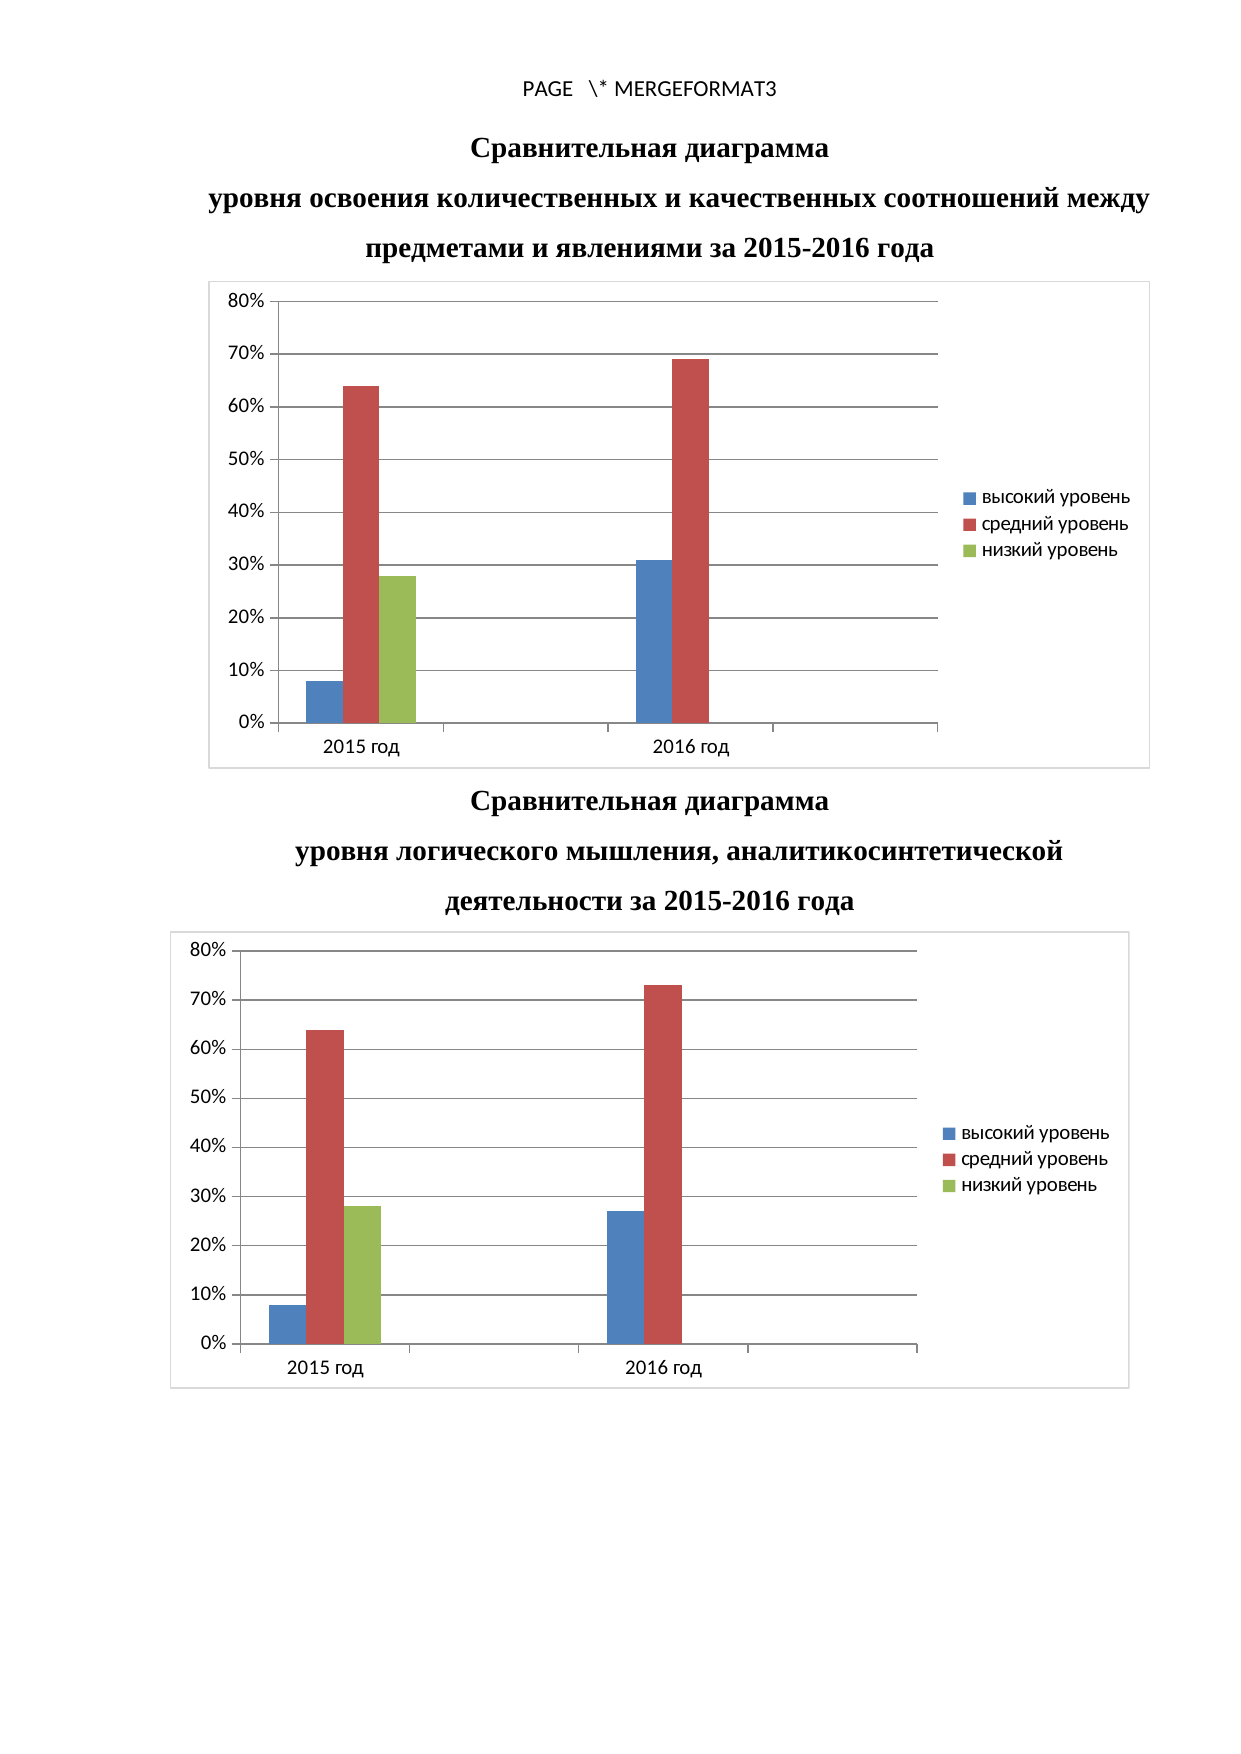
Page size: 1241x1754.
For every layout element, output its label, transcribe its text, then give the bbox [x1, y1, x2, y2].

text Сравнительная диаграмма [148, 130, 1152, 163]
text Сравнительная диаграмма [148, 783, 1152, 816]
text уровня освоения количественных и качественных соотношений между предметами и явлениями за 2015-2016 года [148, 180, 1152, 264]
text уровня логического мышления, аналитикосинтетической деятельности за 2015-2016 года [148, 833, 1152, 1389]
